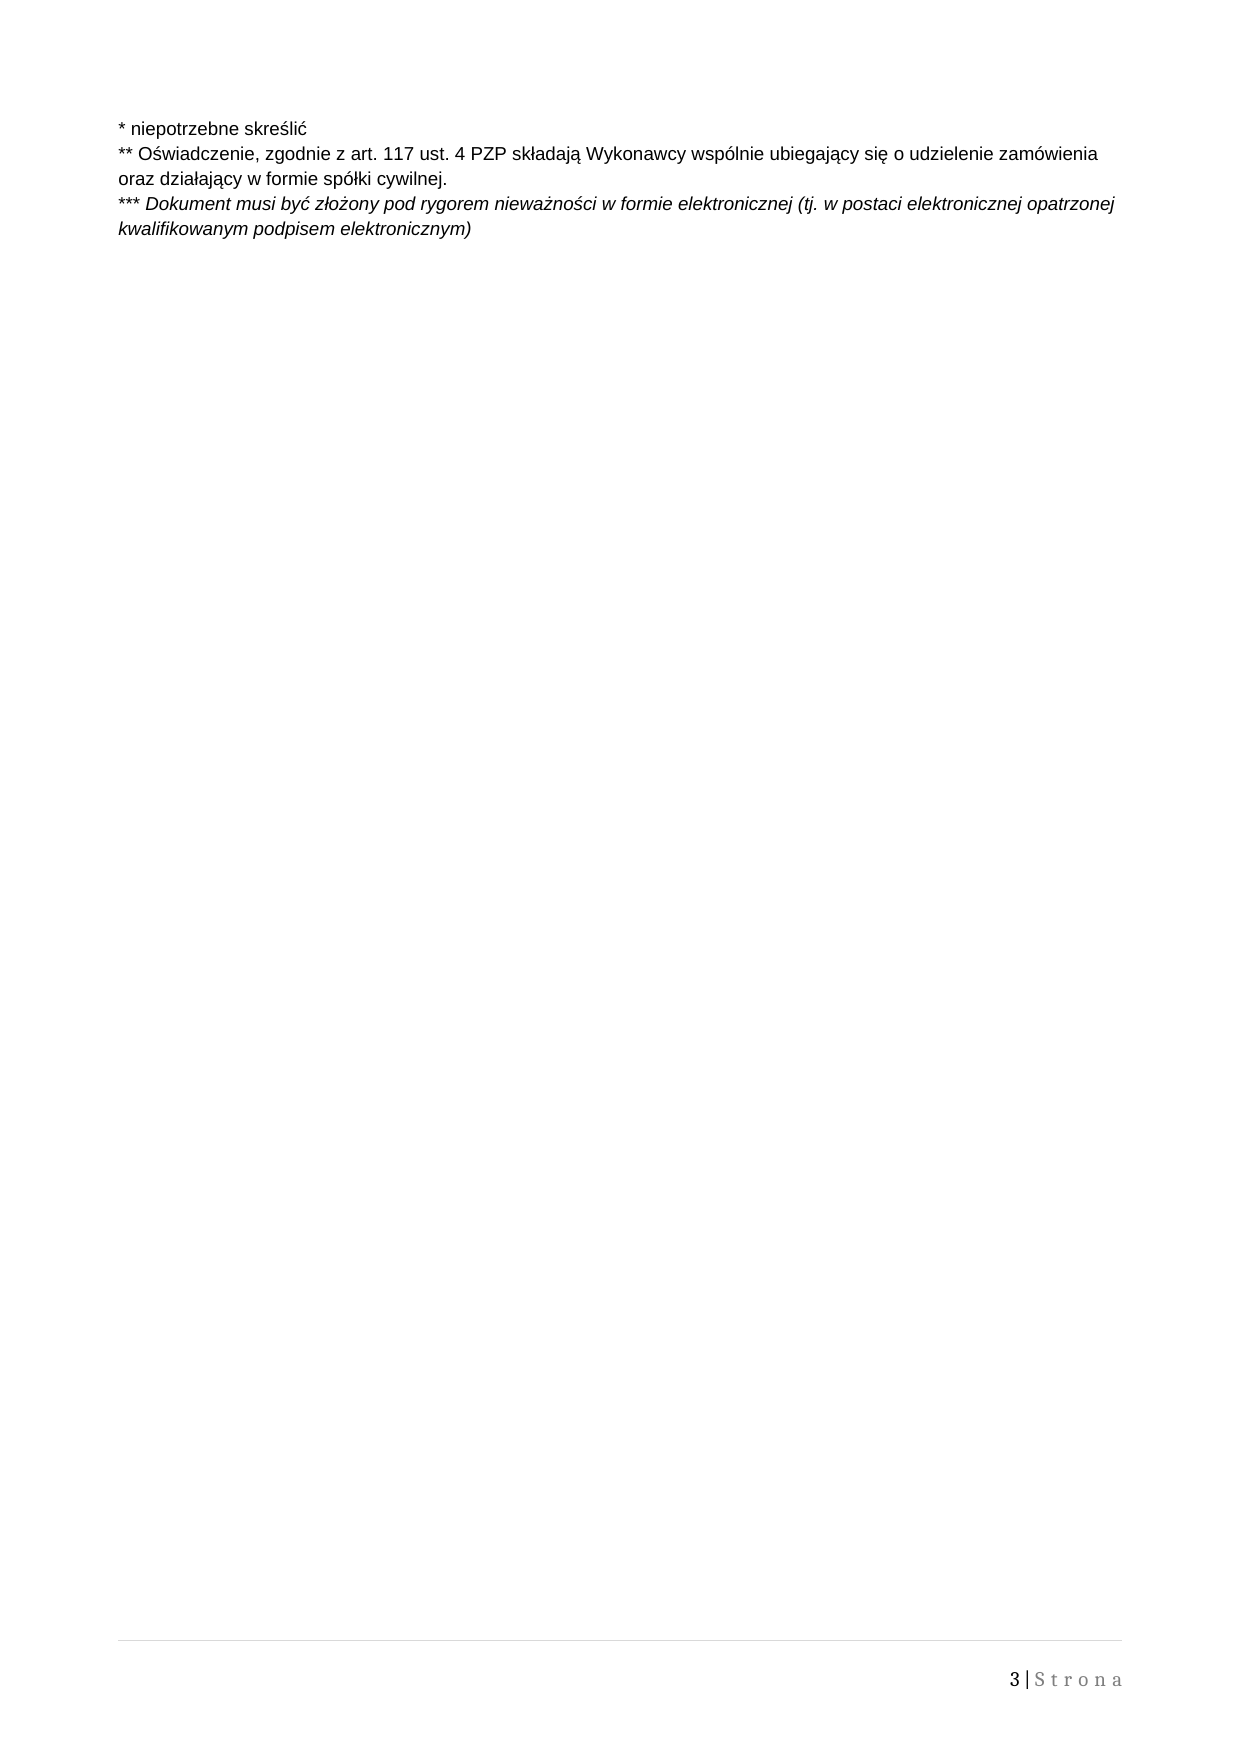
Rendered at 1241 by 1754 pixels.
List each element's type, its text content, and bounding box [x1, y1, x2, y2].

text *** Dokument musi być złożony pod rygorem nieważności w formie elektronicznej (tj. w postaci elektronicznej opatrzonej kwalifikowanym podpisem elektronicznym) [118, 192, 1122, 239]
text ** Oświadczenie, zgodnie z art. 117 ust. 4 PZP składają Wykonawcy wspólnie ubiegający się o udzielenie zamówienia oraz działający w formie spółki cywilnej. [118, 143, 1122, 189]
text * niepotrzebne skreślić [118, 118, 1122, 140]
